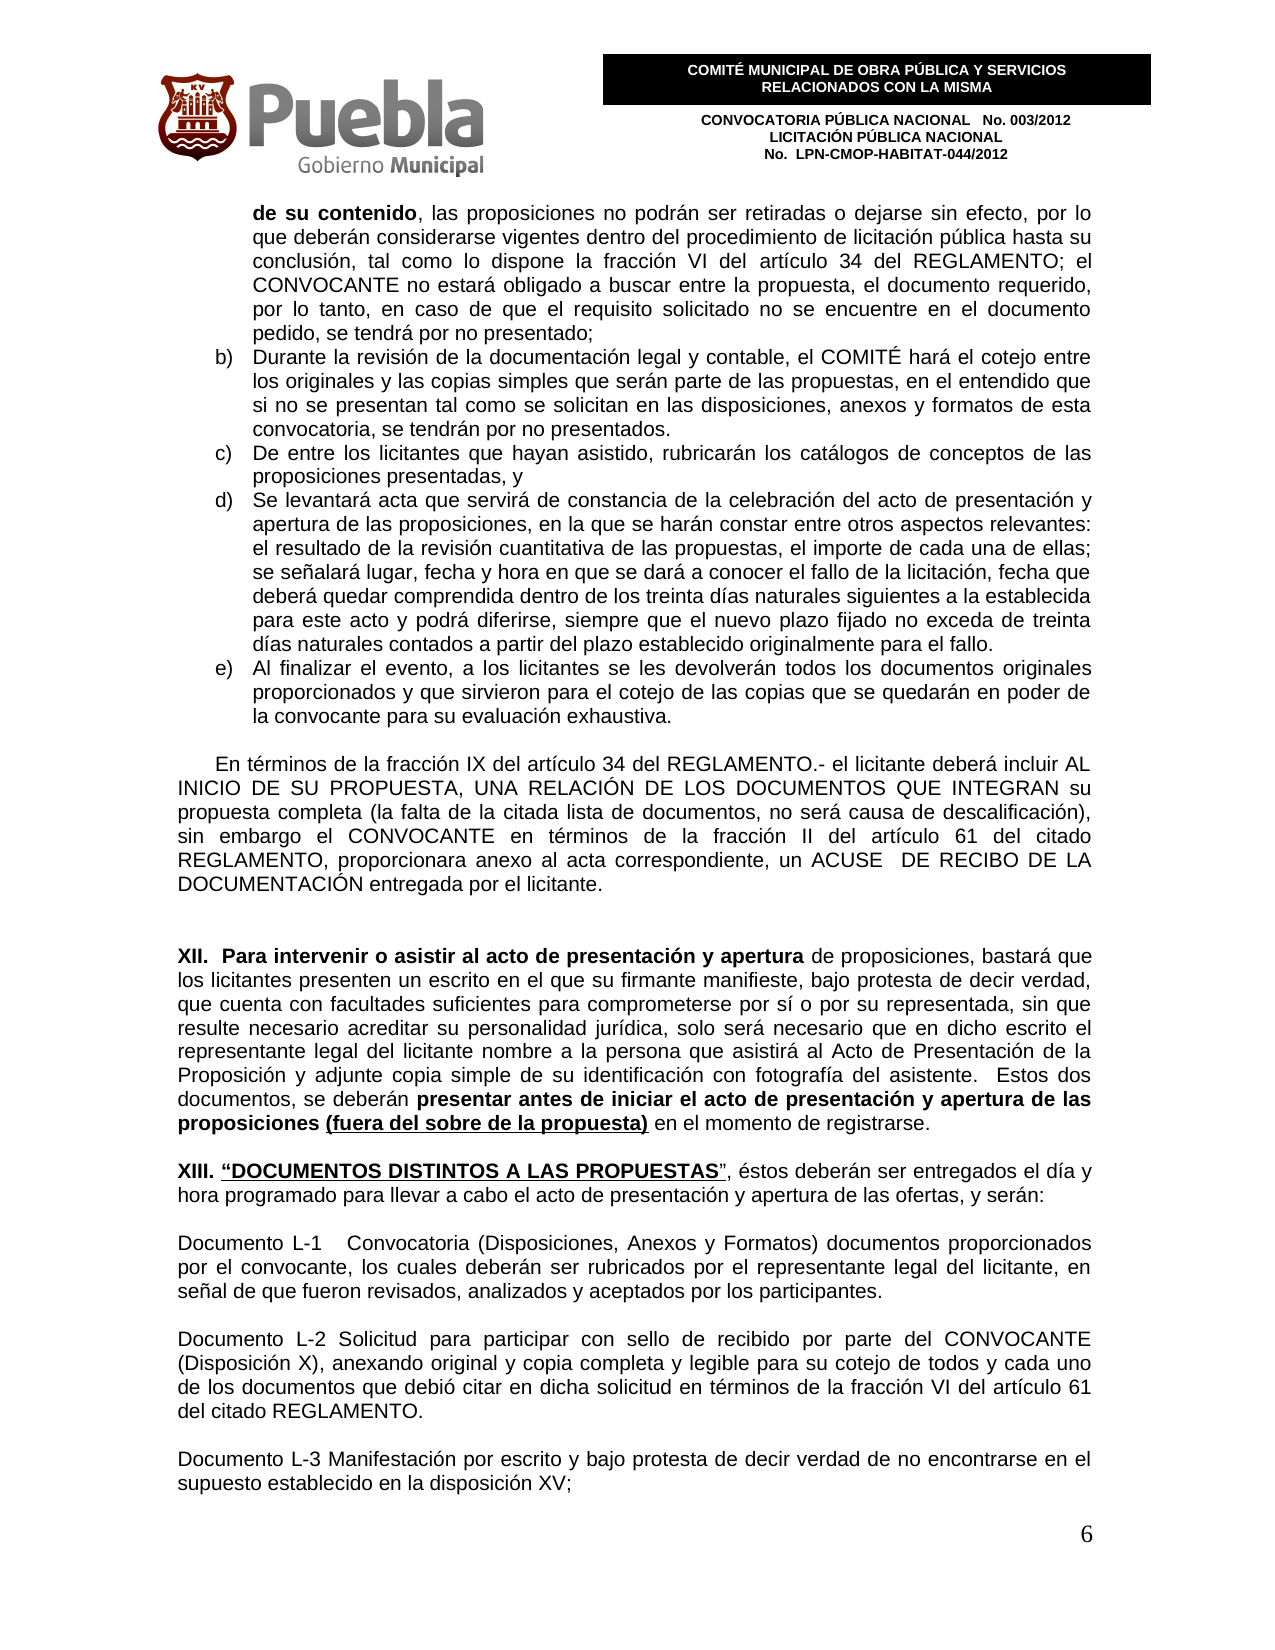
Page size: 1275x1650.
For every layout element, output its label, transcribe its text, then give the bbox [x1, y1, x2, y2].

text En términos de la fracción IX del artículo 34 del REGLAMENTO.- el licitante deberá incluir AL INICIO DE SU PROPUESTA, UNA RELACIÓN DE LOS DOCUMENTOS QUE INTEGRAN su propuesta completa (la falta de la citada lista de documentos, no será causa de descalificación), sin embargo el CONVOCANTE en términos de la fracción II del artículo 61 del citado REGLAMENTO, proporcionara anexo al acta correspondiente, un ACUSE DE RECIBO DE LA DOCUMENTACIÓN entregada por el licitante. [177, 752, 1093, 896]
text XIII. “DOCUMENTOS DISTINTOS A LAS PROPUESTAS”, éstos deberán ser entregados el día y hora programado para llevar a cabo el acto de presentación y apertura de las ofertas, y serán: [177, 1159, 1093, 1207]
list Durante la revisión de la documentación legal y contable, el COMITÉ hará el cotejo entre los originales y las copias simples que serán parte de las propuestas, en el entendido que si no se presentan tal como se solicitan en las disposiciones, anexos y formatos de esta convocatoria, se tendrán por no presentados. [215, 344, 1093, 440]
list De entre los licitantes que hayan asistido, rubricarán los catálogos de conceptos de las proposiciones presentadas, y [215, 440, 1093, 488]
picture [158, 73, 484, 177]
text XII. Para intervenir o asistir al acto de presentación y apertura de proposiciones, bastará que los licitantes presenten un escrito en el que su firmante manifieste, bajo protesta de decir verdad, que cuenta con facultades suficientes para comprometerse por sí o por su representada, sin que resulte necesario acreditar su personalidad jurídica, solo será necesario que en dicho escrito el representante legal del licitante nombre a la persona que asistirá al Acto de Presentación de la Proposición y adjunte copia simple de su identificación con fotografía del asistente. Estos dos documentos, se deberán presentar antes de iniciar el acto de presentación y apertura de las proposiciones (fuera del sobre de la propuesta) en el momento de registrarse. [177, 943, 1093, 1135]
text Documento L-3 Manifestación por escrito y bajo protesta de decir verdad de no encontrarse en el supuesto establecido en la disposición XV; [177, 1447, 1093, 1494]
list Se levantará acta que servirá de constancia de la celebración del acto de presentación y apertura de las proposiciones, en la que se harán constar entre otros aspectos relevantes: el resultado de la revisión cuantitativa de las propuestas, el importe de cada una de ellas; se señalará lugar, fecha y hora en que se dará a conocer el fallo de la licitación, fecha que deberá quedar comprendida dentro de los treinta días naturales siguientes a la establecida para este acto y podrá diferirse, siempre que el nuevo plazo fijado no exceda de treinta días naturales contados a partir del plazo establecido originalmente para el fallo. [215, 488, 1093, 656]
text Documento L-1 Convocatoria (Disposiciones, Anexos y Formatos) documentos proporcionados por el convocante, los cuales deberán ser rubricados por el representante legal del licitante, en señal de que fueron revisados, analizados y aceptados por los participantes. [177, 1231, 1093, 1303]
text Documento L-2 Solicitud para participar con sello de recibido por parte del CONVOCANTE (Disposición X), anexando original y copia completa y legible para su cotejo de todos y cada uno de los documentos que debió citar en dicha solicitud en términos de la fracción VI del artículo 61 del citado REGLAMENTO. [177, 1327, 1093, 1423]
list Al finalizar el evento, a los licitantes se les devolverán todos los documentos originales proporcionados y que sirvieron para el cotejo de las copias que se quedarán en poder de la convocante para su evaluación exhaustiva. [215, 656, 1093, 728]
